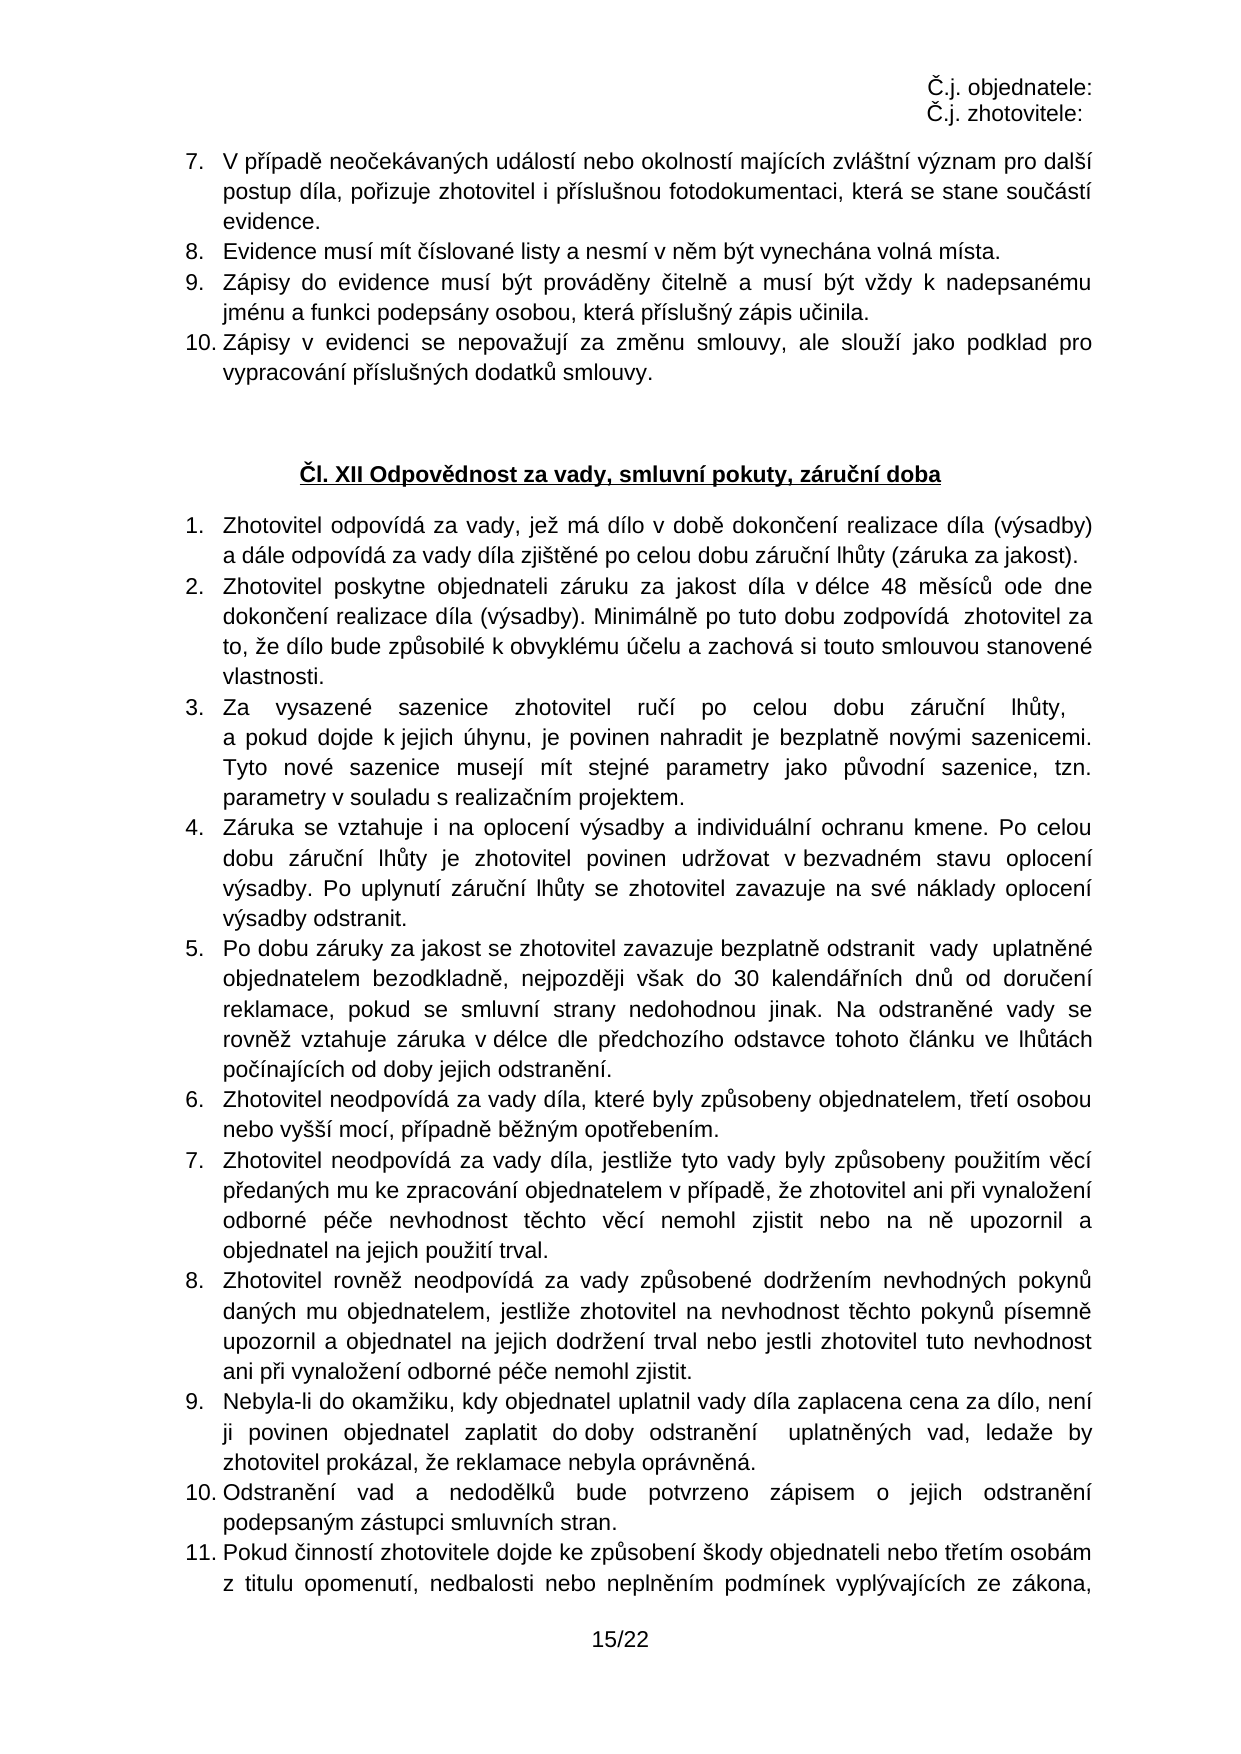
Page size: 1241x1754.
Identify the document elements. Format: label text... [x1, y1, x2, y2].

list Zhotovitel neodpovídá za vady díla, které byly způsobeny objednatelem, třetí osobou nebo vyšší mocí, případně běžným opotřebením. [185, 1086, 1093, 1143]
list Odstranění vad a nedodělků bude potvrzeno zápisem o jejich odstranění podepsaným zástupci smluvních stran. [185, 1479, 1093, 1535]
list Zhotovitel poskytne objednateli záruku za jakost díla v délce 48 měsíců ode dne dokončení realizace díla (výsadby). Minimálně po tuto dobu zodpovídá zhotovitel za to, že dílo bude způsobilé k obvyklému účelu a zachová si touto smlouvou stanovené vlastnosti. [185, 573, 1093, 689]
list Po dobu záruky za jakost se zhotovitel zavazuje bezplatně odstranit vady uplatněné objednatelem bezodkladně, nejpozději však do 30 kalendářních dnů od doručení reklamace, pokud se smluvní strany nedohodnou jinak. Na odstraněné vady se rovněž vztahuje záruka v délce dle předchozího odstavce tohoto článku ve lhůtách počínajících od doby jejich odstranění. [185, 935, 1093, 1082]
text Čl. XII Odpovědnost za vady, smluvní pokuty, záruční doba [148, 461, 1093, 487]
list Zhotovitel rovněž neodpovídá za vady způsobené dodržením nevhodných pokynů daných mu objednatelem, jestliže zhotovitel na nevhodnost těchto pokynů písemně upozornil a objednatel na jejich dodržení trval nebo jestli zhotovitel tuto nevhodnost ani při vynaložení odborné péče nemohl zjistit. [185, 1267, 1093, 1384]
list Zápisy v evidenci se nepovažují za změnu smlouvy, ale slouží jako podklad pro vypracování příslušných dodatků smlouvy. [185, 329, 1093, 385]
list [185, 1539, 1093, 1596]
list Zápisy do evidence musí být prováděny čitelně a musí být vždy k nadepsanému jménu a funkci podepsány osobou, která příslušný zápis učinila. [185, 268, 1093, 325]
list Evidence musí mít číslované listy a nesmí v něm být vynechána volná místa. [185, 238, 1093, 264]
list Zhotovitel odpovídá za vady, jež má dílo v době dokončení realizace díla (výsadby) a dále odpovídá za vady díla zjištěné po celou dobu záruční lhůty (záruka za jakost). [185, 512, 1093, 569]
list Zhotovitel neodpovídá za vady díla, jestliže tyto vady byly způsobeny použitím věcí předaných mu ke zpracování objednatelem v případě, že zhotovitel ani při vynaložení odborné péče nevhodnost těchto věcí nemohl zjistit nebo na ně upozornil a objednatel na jejich použití trval. [185, 1147, 1093, 1263]
list Za vysazené sazenice zhotovitel ručí po celou dobu záruční lhůty, a pokud dojde k jejich úhynu, je povinen nahradit je bezplatně novými sazenicemi. Tyto nové sazenice musejí mít stejné parametry jako původní sazenice, tzn. parametry v souladu s realizačním projektem. [185, 693, 1093, 810]
list Záruka se vztahuje i na oplocení výsadby a individuální ochranu kmene. Po celou dobu záruční lhůty je zhotovitel povinen udržovat v bezvadném stavu oplocení výsadby. Po uplynutí záruční lhůty se zhotovitel zavazuje na své náklady oplocení výsadby odstranit. [185, 814, 1093, 931]
list Nebyla-li do okamžiku, kdy objednatel uplatnil vady díla zaplacena cena za dílo, není ji povinen objednatel zaplatit do doby odstranění uplatněných vad, ledaže by zhotovitel prokázal, že reklamace nebyla oprávněná. [185, 1388, 1093, 1475]
list V případě neočekávaných událostí nebo okolností majících zvláštní význam pro další postup díla, pořizuje zhotovitel i příslušnou fotodokumentaci, která se stane součástí evidence. [185, 148, 1093, 234]
